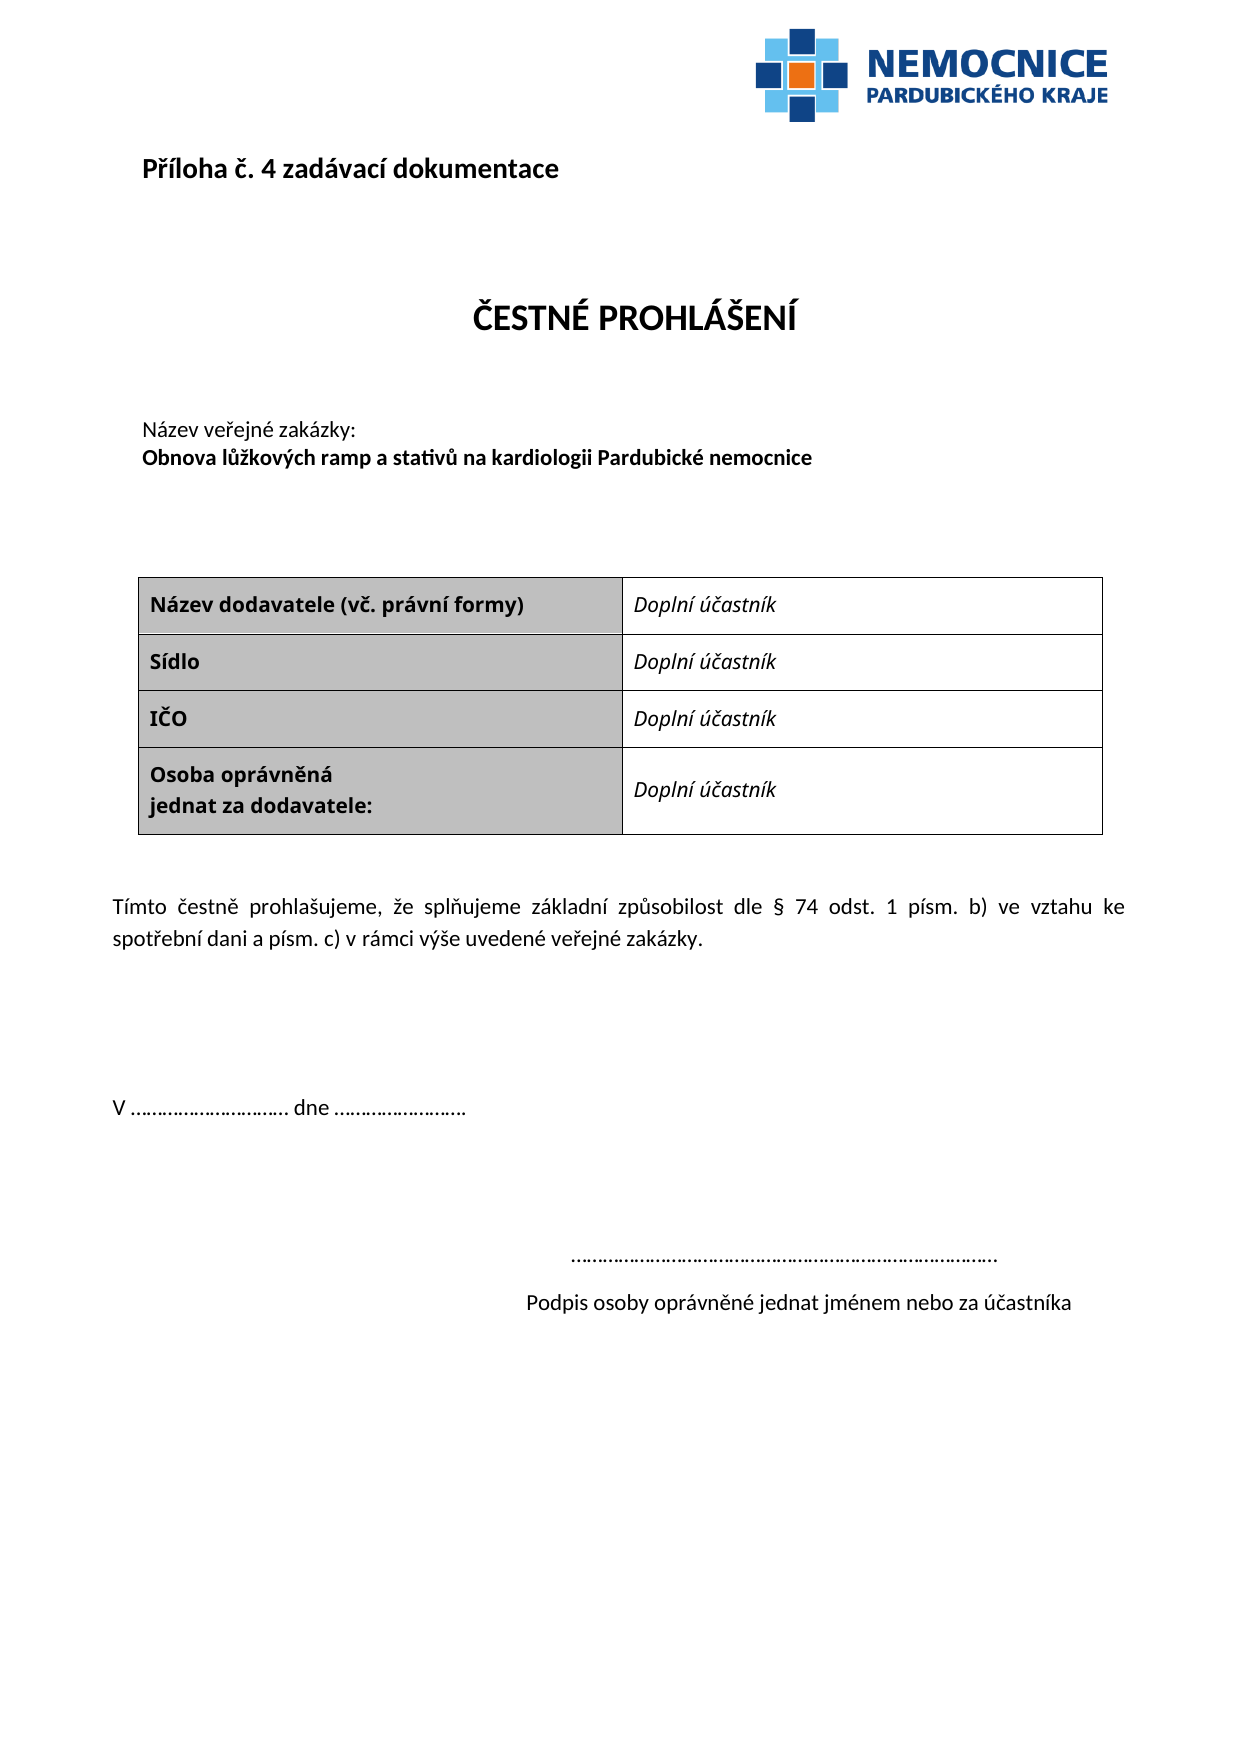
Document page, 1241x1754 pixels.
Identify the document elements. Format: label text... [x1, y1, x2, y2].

text Název veřejné zakázky: [112, 415, 1128, 443]
text Příloha č. 4 zadávací dokumentace [142, 150, 1128, 186]
table_cell Doplní účastník [623, 635, 1102, 690]
table_cell IČO [139, 691, 622, 747]
text Podpis osoby oprávněné jednat jménem nebo za účastníka [112, 1288, 1128, 1317]
text Tímto čestně prohlašujeme, že splňujeme základní způsobilost dle § 74 odst. 1 písm. b) ve vztahu ke spotřební dani a písm. c) v rámci výše uvedené veřejné zakázky. [112, 892, 1128, 952]
table_cell Doplní účastník [623, 748, 1102, 834]
table_cell Osoba oprávněná jednat za dodavatele: [139, 748, 622, 834]
table_header Doplní účastník [623, 578, 1102, 633]
text ČESTNÉ PROHLÁŠENÍ [142, 294, 1128, 339]
table_cell Sídlo [139, 635, 622, 690]
picture [754, 27, 1108, 123]
text Obnova lůžkových ramp a stativů na kardiologii Pardubické nemocnice [142, 443, 1128, 471]
table_header Název dodavatele (vč. právní formy) [139, 578, 622, 633]
text ……………………………………………………………………… [112, 1240, 1128, 1268]
text V ………………………… dne ……………………. [112, 1093, 1128, 1121]
table_cell Doplní účastník [623, 691, 1102, 747]
